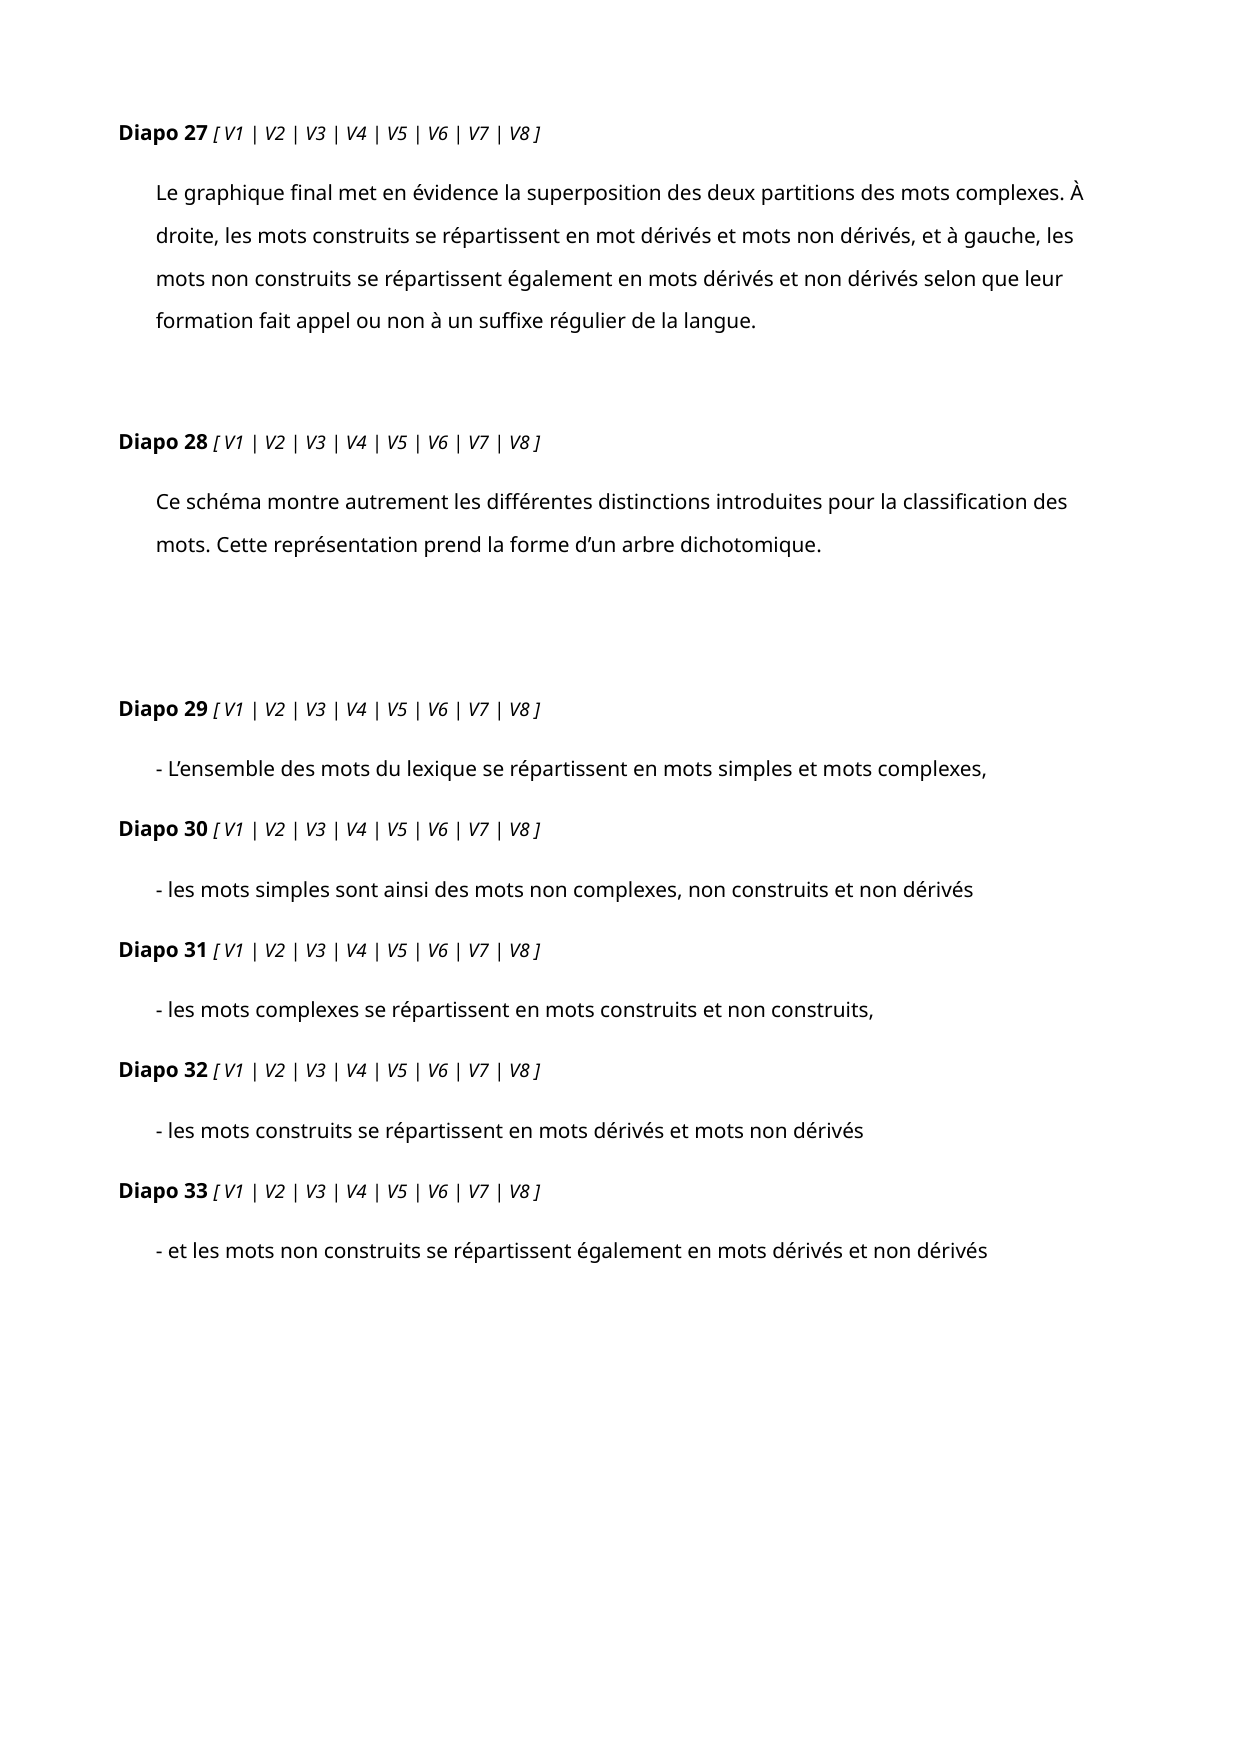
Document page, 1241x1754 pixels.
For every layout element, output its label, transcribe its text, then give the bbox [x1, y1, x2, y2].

text Diapo 28 [ V1 | V2 | V3 | V4 | V5 | V6 | V7 | V8 ] [118, 427, 1122, 455]
text - les mots complexes se répartissent en mots construits et non construits, [156, 995, 1122, 1024]
text - L’ensemble des mots du lexique se répartissent en mots simples et mots complexes, [156, 754, 1122, 782]
text - les mots simples sont ainsi des mots non complexes, non construits et non dérivés [156, 875, 1122, 903]
text Ce schéma montre autrement les différentes distinctions introduites pour la classification des mots. Cette représentation prend la forme d’un arbre dichotomique. [156, 487, 1122, 601]
text - les mots construits se répartissent en mots dérivés et mots non dérivés [156, 1116, 1122, 1144]
text - et les mots non construits se répartissent également en mots dérivés et non dérivés [156, 1237, 1122, 1265]
text Diapo 31 [ V1 | V2 | V3 | V4 | V5 | V6 | V7 | V8 ] [118, 935, 1122, 963]
text Diapo 30 [ V1 | V2 | V3 | V4 | V5 | V6 | V7 | V8 ] [118, 814, 1122, 843]
text Diapo 27 [ V1 | V2 | V3 | V4 | V5 | V6 | V7 | V8 ] [118, 118, 1122, 147]
text Diapo 32 [ V1 | V2 | V3 | V4 | V5 | V6 | V7 | V8 ] [118, 1056, 1122, 1084]
text Diapo 33 [ V1 | V2 | V3 | V4 | V5 | V6 | V7 | V8 ] [118, 1176, 1122, 1205]
text Le graphique final met en évidence la superposition des deux partitions des mots complexes. À droite, les mots construits se répartissent en mot dérivés et mots non dérivés, et à gauche, les mots non construits se répartissent également en mots dérivés et non dérivés selon que leur formation fait appel ou non à un suffixe régulier de la langue. [156, 178, 1122, 335]
text Diapo 29 [ V1 | V2 | V3 | V4 | V5 | V6 | V7 | V8 ] [118, 694, 1122, 722]
